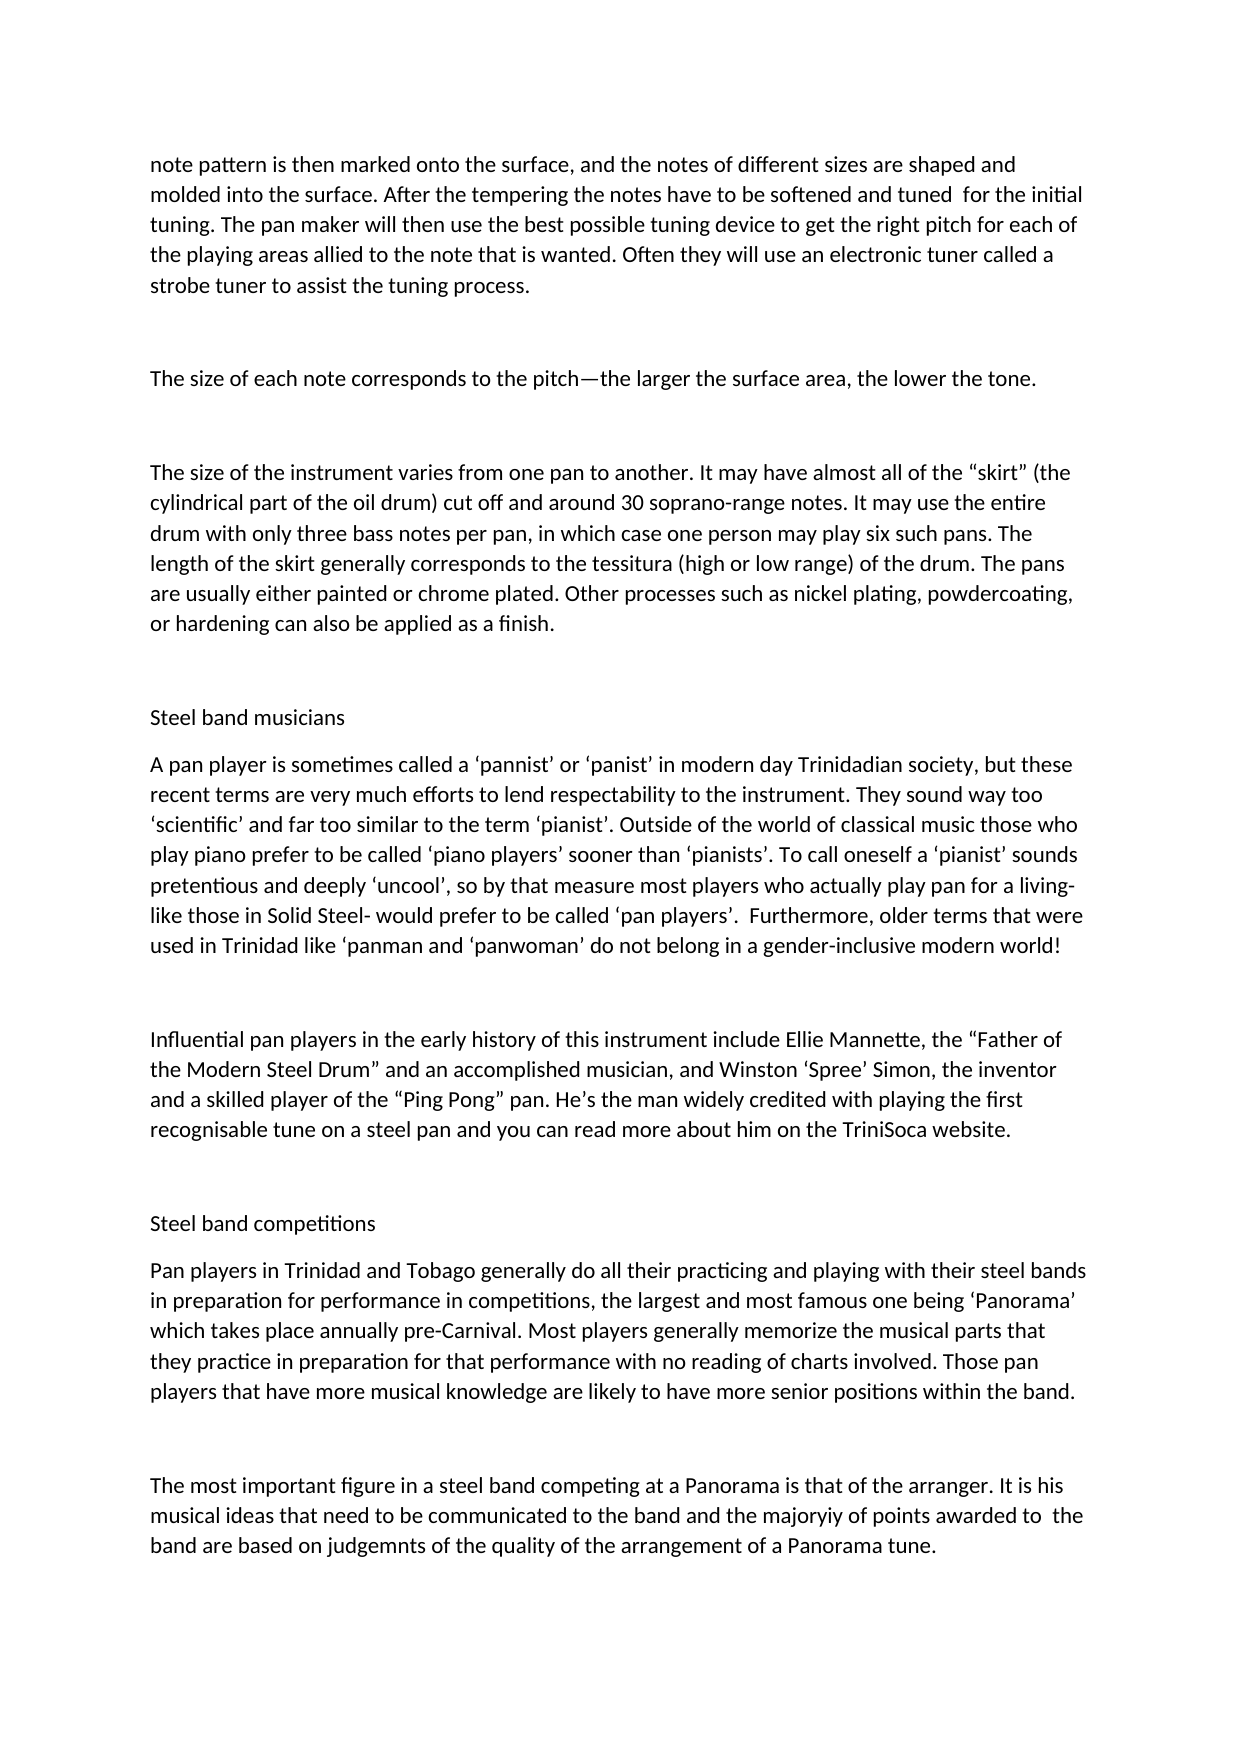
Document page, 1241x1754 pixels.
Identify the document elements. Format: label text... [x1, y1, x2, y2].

text The most important figure in a steel band competing at a Panorama is that of the arranger. It is his musical ideas that need to be communicated to the band and the majoryiy of points awarded to the band are based on judgemnts of the quality of the arrangement of a Panorama tune. [150, 1471, 1090, 1559]
text The size of each note corresponds to the pitch—the larger the surface area, the lower the tone. [150, 364, 1090, 393]
text Steel band musicians [150, 703, 1090, 731]
text The size of the instrument varies from one pan to another. It may have almost all of the “skirt” (the cylindrical part of the oil drum) cut off and around 30 soprano-range notes. It may use the entire drum with only three bass notes per pan, in which case one person may play six such pans. The length of the skirt generally corresponds to the tessitura (high or low range) of the drum. The pans are usually either painted or chrome plated. Other processes such as nickel plating, powdercoating, or hardening can also be applied as a finish. [150, 458, 1090, 637]
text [150, 150, 1090, 299]
text A pan player is sometimes called a ‘pannist’ or ‘panist’ in modern day Trinidadian society, but these recent terms are very much efforts to lend respectability to the instrument. They sound way too ‘scientific’ and far too similar to the term ‘pianist’. Outside of the world of classical music those who play piano prefer to be called ‘piano players’ sooner than ‘pianists’. To call oneself a ‘pianist’ sounds pretentious and deeply ‘uncool’, so by that measure most players who actually play pan for a living- like those in Solid Steel- would prefer to be called ‘pan players’. Furthermore, older terms that were used in Trinidad like ‘panman and ‘panwoman’ do not belong in a gender-inclusive modern world! [150, 750, 1090, 959]
text Influential pan players in the early history of this instrument include Ellie Mannette, the “Father of the Modern Steel Drum” and an accomplished musician, and Winston ‘Spree’ Simon, the inventor and a skilled player of the “Ping Pong” pan. He’s the man widely credited with playing the first recognisable tune on a steel pan and you can read more about him on the TriniSoca website. [150, 1025, 1090, 1144]
text Pan players in Trinidad and Tobago generally do all their practicing and playing with their steel bands in preparation for performance in competitions, the largest and most famous one being ‘Panorama’ which takes place annually pre-Carnival. Most players generally memorize the musical parts that they practice in preparation for that performance with no reading of charts involved. Those pan players that have more musical knowledge are likely to have more senior positions within the band. [150, 1256, 1090, 1405]
text Steel band competitions [150, 1209, 1090, 1237]
